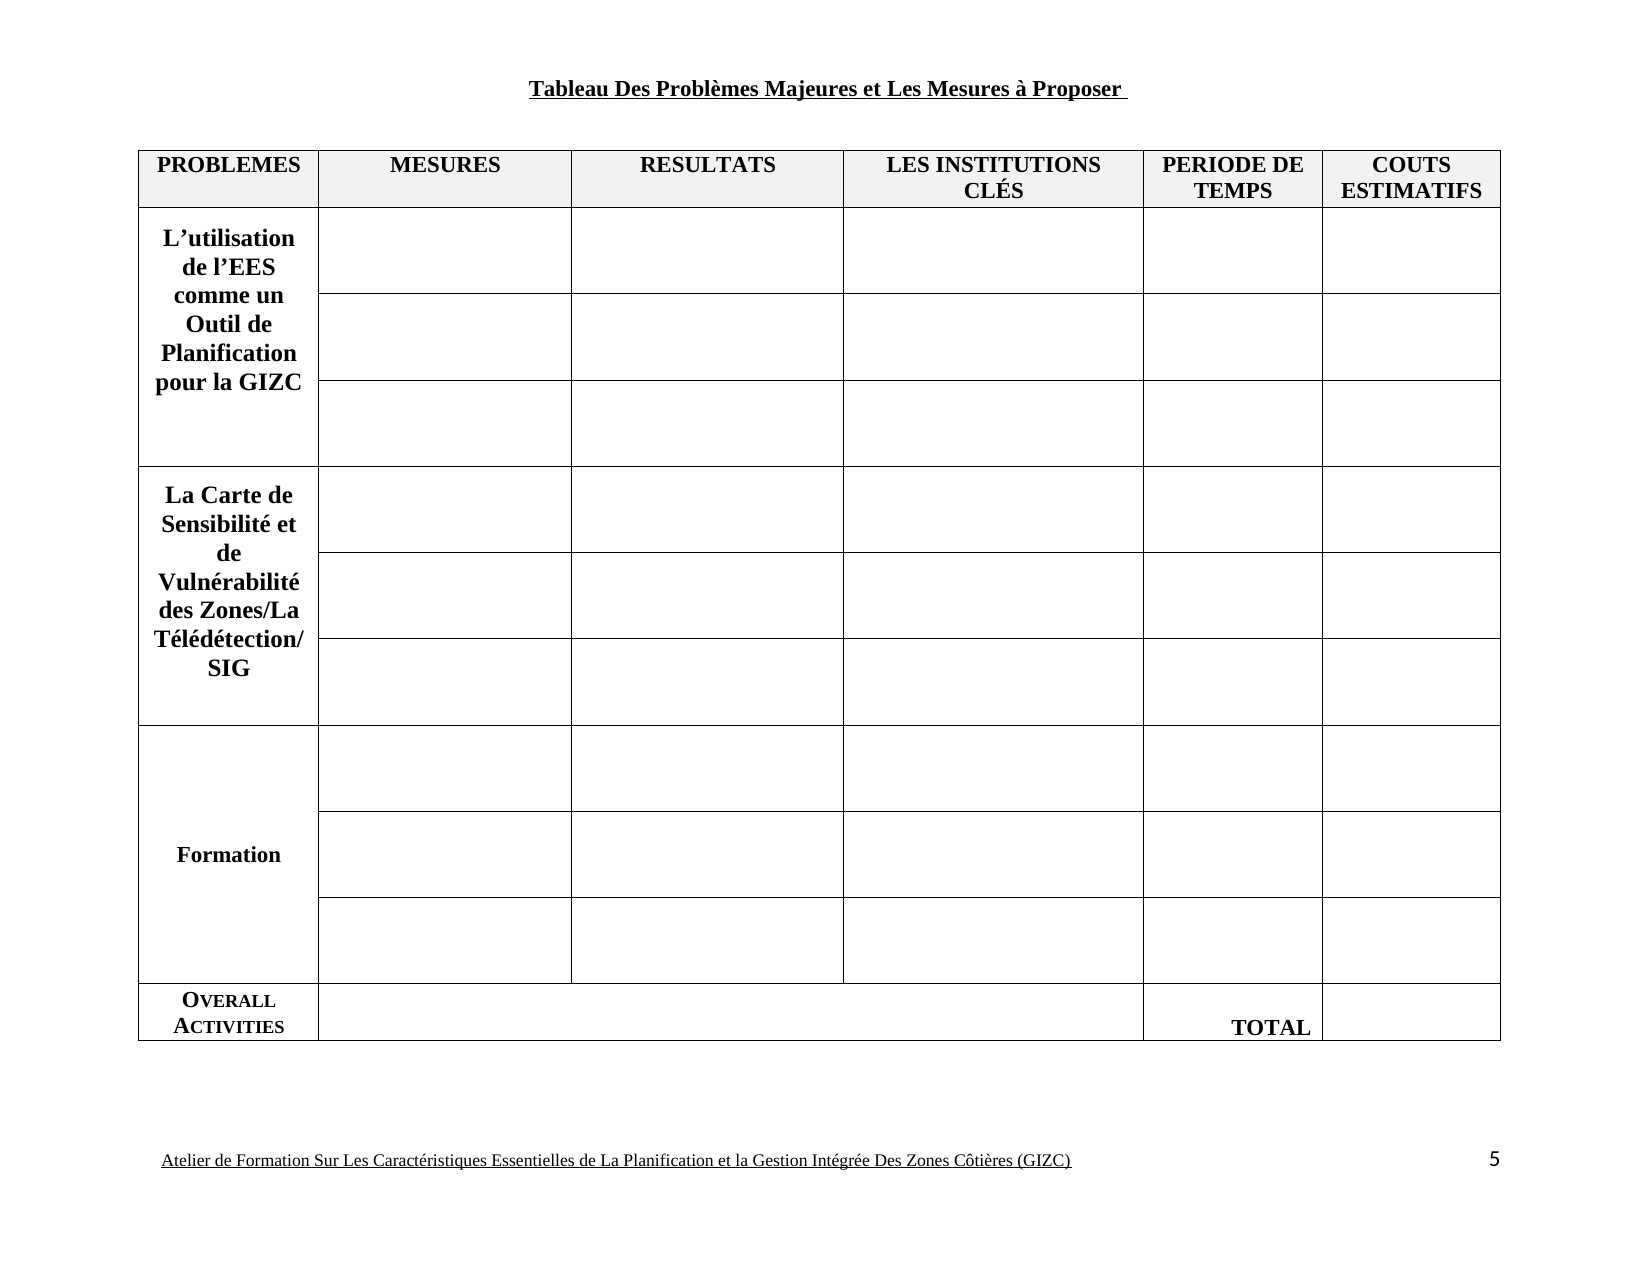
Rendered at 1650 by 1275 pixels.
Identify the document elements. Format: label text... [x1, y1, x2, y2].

table_cell [319, 294, 571, 379]
table_cell PROBLEMES [139, 151, 318, 207]
table_cell [572, 639, 843, 724]
table_cell [844, 898, 1143, 983]
table_cell PERIODE DE TEMPS [1144, 151, 1322, 207]
table_cell [1144, 208, 1322, 293]
table_cell Overall Activities [139, 984, 318, 1040]
table_cell MESURES [319, 151, 571, 207]
table_cell COUTS ESTIMATIFS [1323, 151, 1500, 207]
table_cell LES INSTITUTIONS CLÉS [844, 151, 1143, 207]
table_cell [319, 812, 571, 897]
table_cell [1323, 812, 1500, 897]
table_cell [1323, 726, 1500, 811]
table_cell [319, 553, 571, 638]
table_cell La Carte de Sensibilité et de Vulnérabilité des Zones/La Télédétection/SIG [139, 467, 318, 724]
table_cell [319, 208, 571, 293]
table_cell [572, 553, 843, 638]
table_cell L’utilisation de l’EES comme un Outil de Planification pour la GIZC [139, 208, 318, 466]
table_cell [1144, 467, 1322, 552]
table_cell [1144, 294, 1322, 379]
table_cell [1323, 553, 1500, 638]
table_cell [572, 381, 843, 466]
table_cell [1323, 639, 1500, 724]
table_cell [844, 726, 1143, 811]
table_cell [844, 812, 1143, 897]
table_cell [572, 726, 843, 811]
table_cell Formation [139, 726, 318, 983]
table_cell [844, 381, 1143, 466]
table_cell [572, 467, 843, 552]
table_cell [572, 208, 843, 293]
table_cell [844, 294, 1143, 379]
table_cell [319, 639, 571, 724]
table_cell [1144, 553, 1322, 638]
table_cell [1323, 381, 1500, 466]
table_cell [844, 467, 1143, 552]
table_cell [1144, 639, 1322, 724]
table_cell [1323, 984, 1500, 1040]
table_cell [1323, 898, 1500, 983]
table_cell [1144, 898, 1322, 983]
table_cell [844, 639, 1143, 724]
table_cell [1144, 812, 1322, 897]
table_cell [844, 208, 1143, 293]
table_cell [319, 467, 571, 552]
table_cell [572, 294, 843, 379]
table_cell RESULTATS [572, 151, 843, 207]
table_cell [1323, 294, 1500, 379]
table_cell TOTAL [1144, 984, 1322, 1040]
table_cell [572, 898, 843, 983]
table_cell [319, 898, 571, 983]
table_cell [572, 812, 843, 897]
table_cell [319, 726, 571, 811]
table_cell [1323, 467, 1500, 552]
table_cell [844, 553, 1143, 638]
table_cell [1144, 726, 1322, 811]
table_cell [1144, 381, 1322, 466]
table_cell [319, 984, 1143, 1040]
table_cell [319, 381, 571, 466]
table_cell [1323, 208, 1500, 293]
